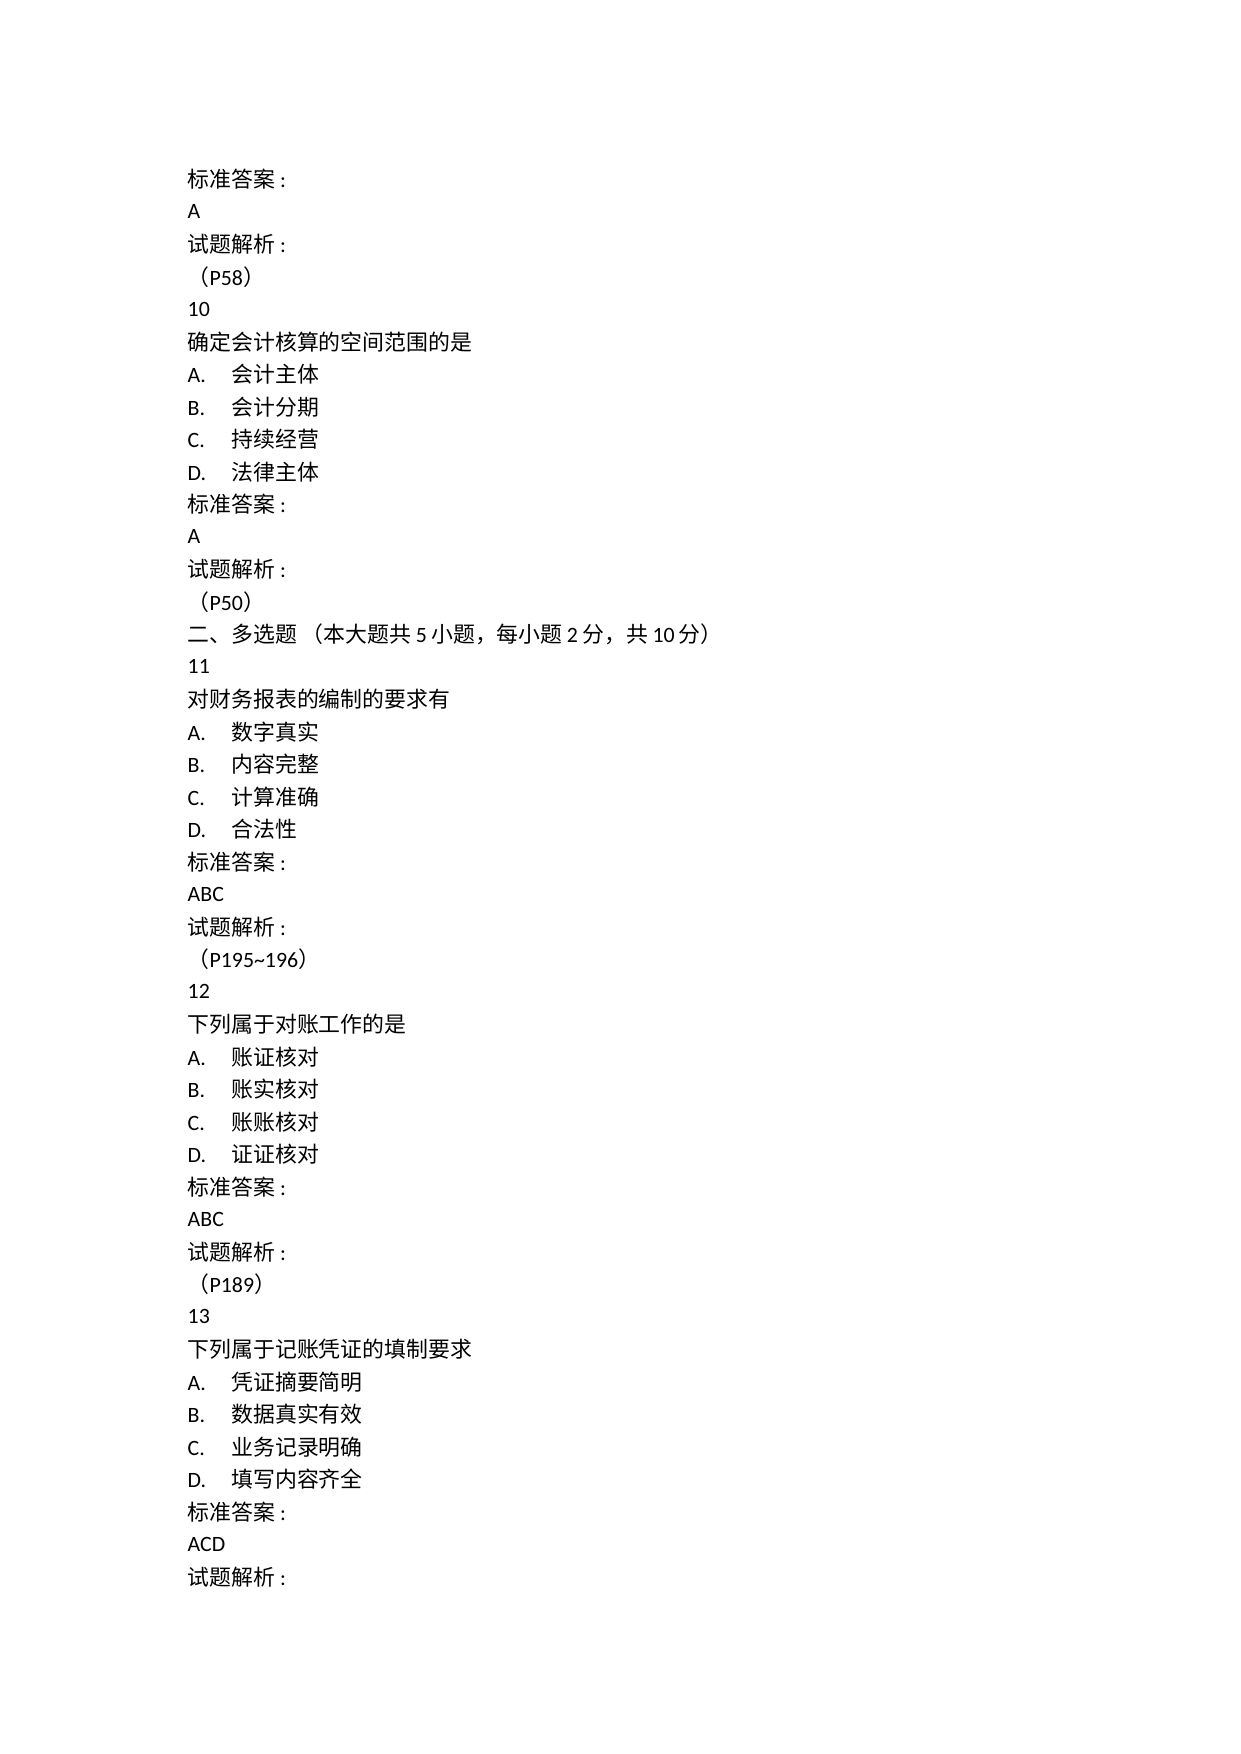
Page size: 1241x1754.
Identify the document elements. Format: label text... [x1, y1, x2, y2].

text D. 证证核对 [187, 1137, 1053, 1169]
text ABC [187, 1202, 1053, 1234]
text 标准答案 : [187, 844, 1053, 877]
text ABC [187, 877, 1053, 909]
text 13 [187, 1299, 1053, 1332]
text 11 [187, 649, 1053, 682]
text 标准答案 : [187, 162, 1053, 194]
text 12 [187, 974, 1053, 1007]
text 标准答案 : [187, 1494, 1053, 1527]
text 二、多选题 （本大题共5小题，每小题2分，共10分） [187, 617, 1053, 649]
text 试题解析 : [187, 909, 1053, 942]
text C. 持续经营 [187, 422, 1053, 454]
text B. 会计分期 [187, 389, 1053, 422]
text A. 账证核对 [187, 1039, 1053, 1072]
text 试题解析 : [187, 1234, 1053, 1267]
text A. 凭证摘要简明 [187, 1364, 1053, 1397]
text 标准答案 : [187, 1169, 1053, 1202]
text C. 业务记录明确 [187, 1429, 1053, 1462]
text 试题解析 : [187, 227, 1053, 259]
text C. 计算准确 [187, 779, 1053, 812]
text A [187, 519, 1053, 552]
text B. 账实核对 [187, 1072, 1053, 1104]
text D. 合法性 [187, 812, 1053, 844]
text C. 账账核对 [187, 1104, 1053, 1137]
text A. 数字真实 [187, 714, 1053, 747]
text （P50） [187, 584, 1053, 617]
text ACD [187, 1527, 1053, 1559]
text 标准答案 : [187, 487, 1053, 519]
text B. 数据真实有效 [187, 1397, 1053, 1429]
text D. 填写内容齐全 [187, 1462, 1053, 1494]
text 下列属于记账凭证的填制要求 [187, 1332, 1053, 1364]
text 试题解析 : [187, 1559, 1053, 1592]
text D. 法律主体 [187, 454, 1053, 487]
text （P189） [187, 1267, 1053, 1299]
text 确定会计核算的空间范围的是 [187, 324, 1053, 357]
text 试题解析 : [187, 552, 1053, 584]
text B. 内容完整 [187, 747, 1053, 779]
text 下列属于对账工作的是 [187, 1007, 1053, 1039]
text A. 会计主体 [187, 357, 1053, 389]
text （P58） [187, 259, 1053, 292]
text （P195~196） [187, 942, 1053, 974]
text 对财务报表的编制的要求有 [187, 682, 1053, 714]
text 10 [187, 292, 1053, 324]
text A [187, 194, 1053, 227]
